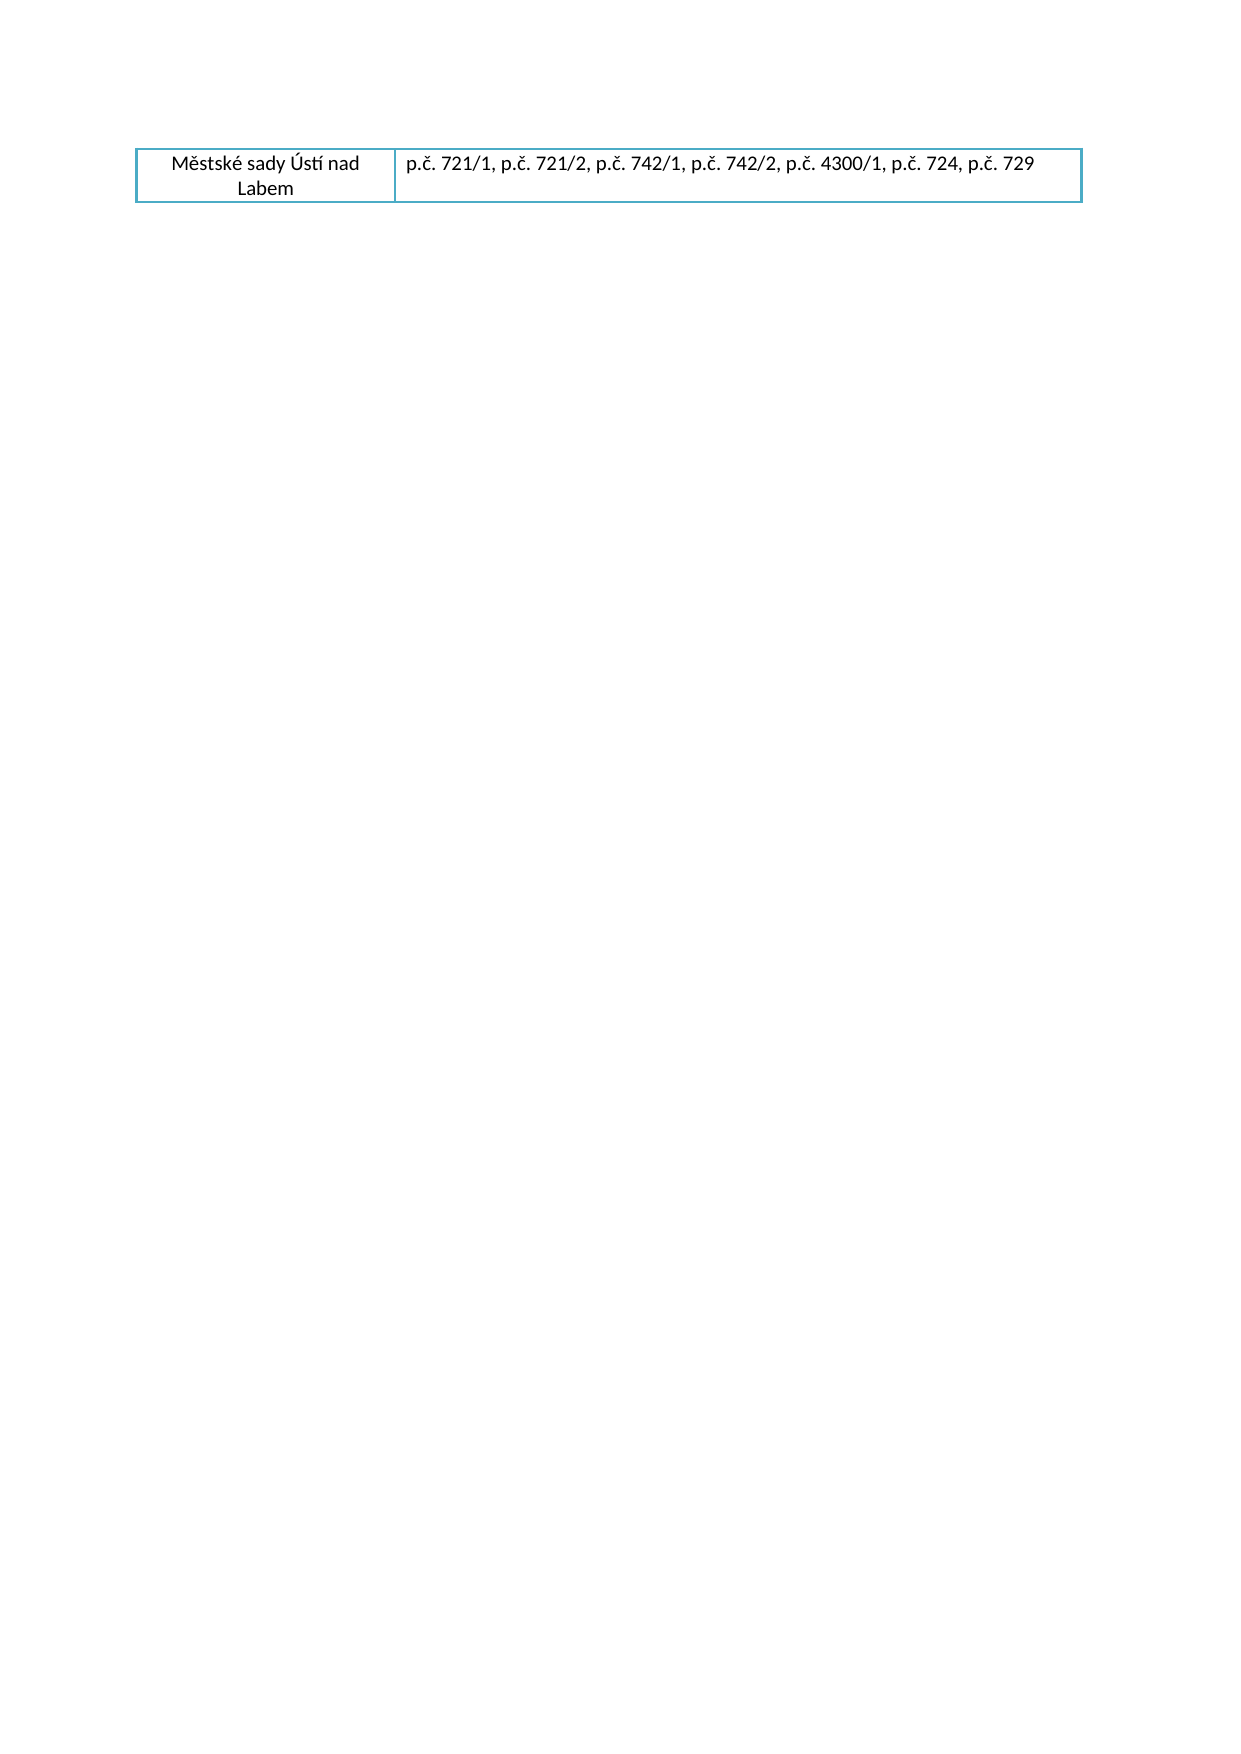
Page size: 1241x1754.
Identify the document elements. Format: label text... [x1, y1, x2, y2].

table_cell p.č. 721/1, p.č. 721/2, p.č. 742/1, p.č. 742/2, p.č. 4300/1, p.č. 724, p.č. 729 [396, 150, 1080, 201]
table_cell Městské sady Ústí nad Labem [138, 150, 394, 201]
